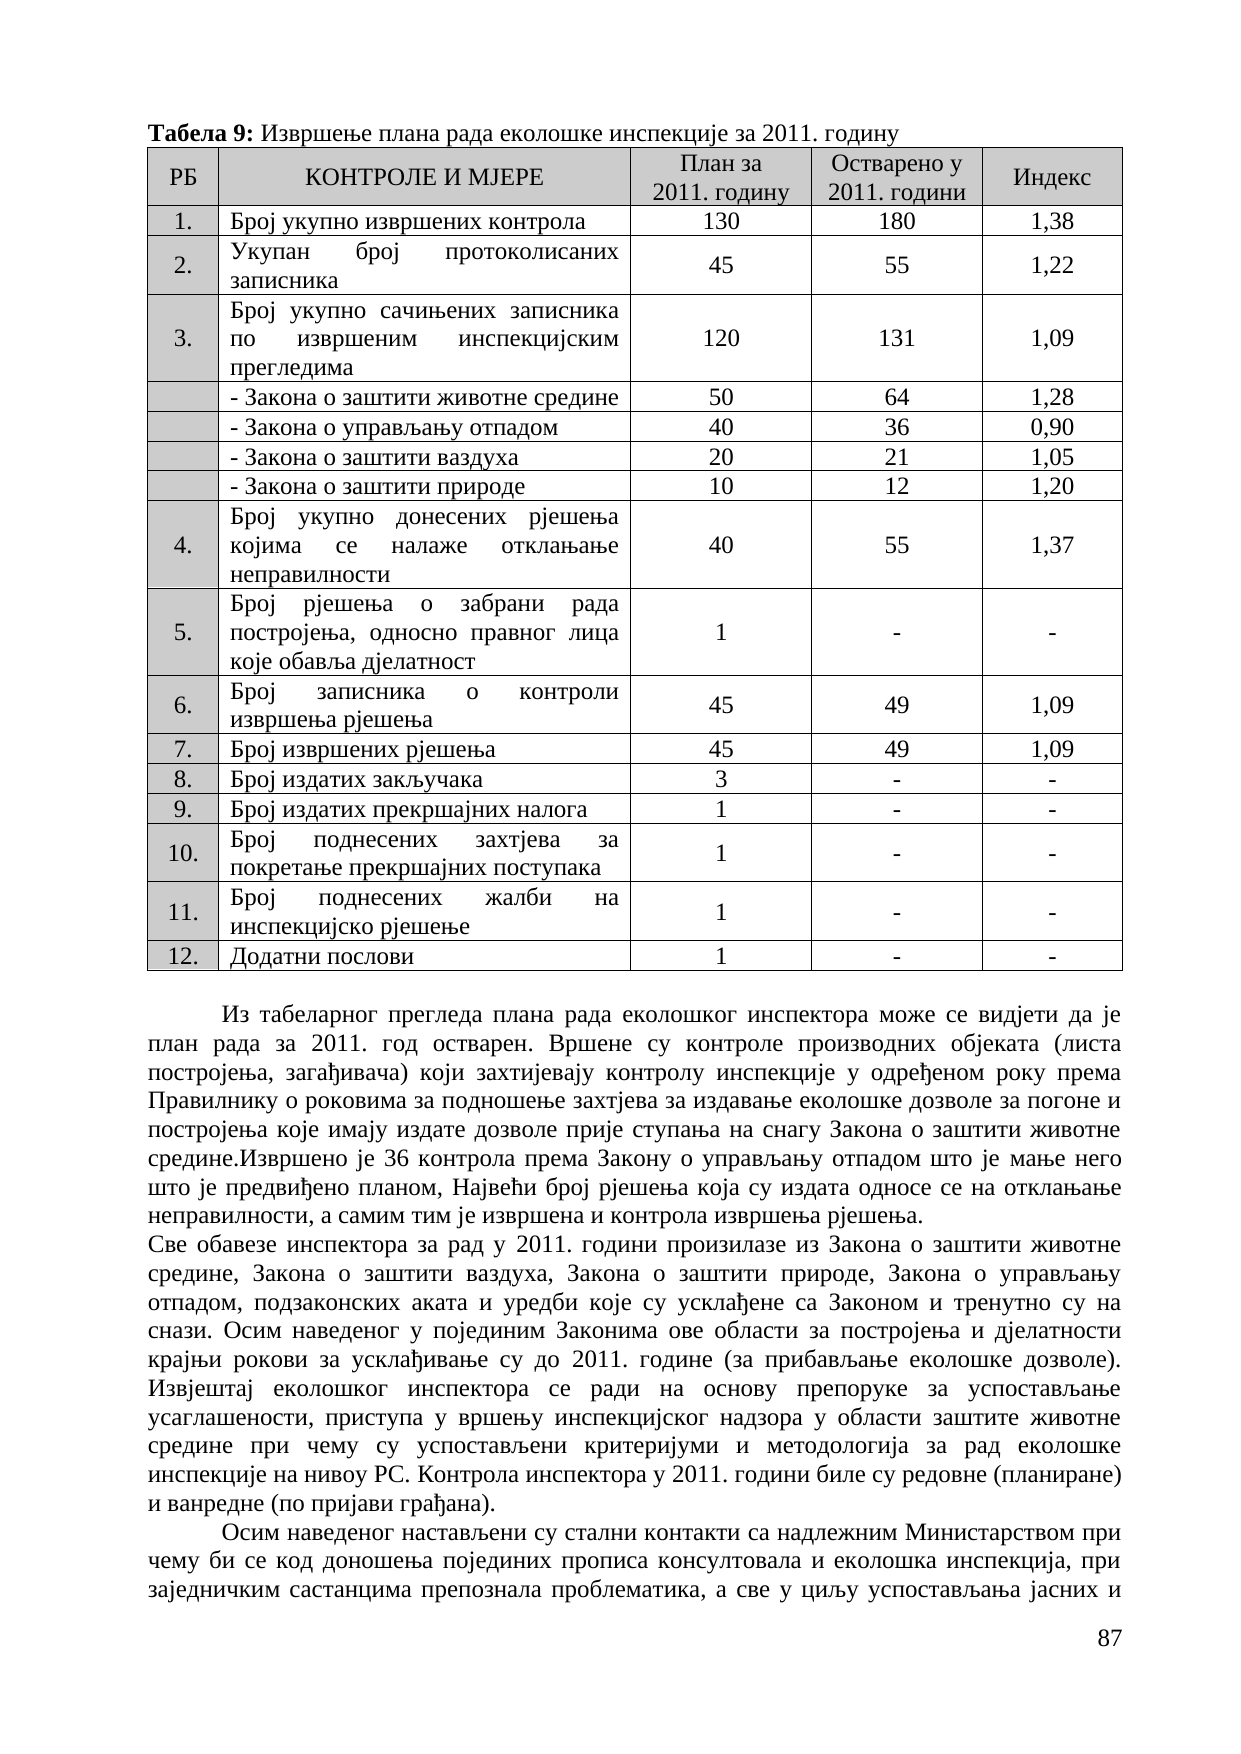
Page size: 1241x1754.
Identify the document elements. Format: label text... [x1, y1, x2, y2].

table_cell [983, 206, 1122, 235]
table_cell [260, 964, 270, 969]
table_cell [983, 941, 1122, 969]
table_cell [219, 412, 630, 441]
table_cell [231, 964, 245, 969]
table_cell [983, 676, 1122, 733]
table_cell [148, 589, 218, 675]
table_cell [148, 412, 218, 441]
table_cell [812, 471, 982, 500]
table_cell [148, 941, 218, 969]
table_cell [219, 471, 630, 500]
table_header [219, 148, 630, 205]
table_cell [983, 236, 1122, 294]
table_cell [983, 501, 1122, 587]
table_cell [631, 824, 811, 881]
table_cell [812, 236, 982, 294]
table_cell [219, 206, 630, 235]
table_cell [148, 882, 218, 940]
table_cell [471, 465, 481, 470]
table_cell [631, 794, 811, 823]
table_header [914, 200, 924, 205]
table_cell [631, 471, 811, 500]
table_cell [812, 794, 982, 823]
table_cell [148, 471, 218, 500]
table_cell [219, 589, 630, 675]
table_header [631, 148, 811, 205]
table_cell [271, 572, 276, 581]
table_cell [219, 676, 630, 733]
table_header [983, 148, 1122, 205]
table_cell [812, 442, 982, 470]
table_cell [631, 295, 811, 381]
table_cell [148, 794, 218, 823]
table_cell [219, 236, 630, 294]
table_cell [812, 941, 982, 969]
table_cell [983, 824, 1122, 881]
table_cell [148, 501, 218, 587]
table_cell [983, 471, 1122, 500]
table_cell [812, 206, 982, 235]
text Из табеларног прегледа плана рада еколошког инспектора може се видјети да је план рада за 2011. год остварен. Вршене су контроле производних објеката (листа постројења, загађивача) који захтијевају контролу инспекције у одређеном року према Правилнику о роковима за подношење захтјева за издавање еколошке дозволе за погоне и постројења које имају издате дозволе прије ступања на снагу Закона о заштити животне средине.Извршено је 36 контрола премa Закону о управљању отпадом што је мање него што је предвиђено планом, Највећи број рјешења која су издата односе се на отклањање неправилности, а самим тим је извршена и контрола извршења рјешења. [148, 999, 1122, 1229]
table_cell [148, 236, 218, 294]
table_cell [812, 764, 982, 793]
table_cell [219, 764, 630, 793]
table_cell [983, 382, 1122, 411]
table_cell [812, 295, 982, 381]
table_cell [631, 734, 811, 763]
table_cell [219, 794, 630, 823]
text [148, 1517, 1122, 1603]
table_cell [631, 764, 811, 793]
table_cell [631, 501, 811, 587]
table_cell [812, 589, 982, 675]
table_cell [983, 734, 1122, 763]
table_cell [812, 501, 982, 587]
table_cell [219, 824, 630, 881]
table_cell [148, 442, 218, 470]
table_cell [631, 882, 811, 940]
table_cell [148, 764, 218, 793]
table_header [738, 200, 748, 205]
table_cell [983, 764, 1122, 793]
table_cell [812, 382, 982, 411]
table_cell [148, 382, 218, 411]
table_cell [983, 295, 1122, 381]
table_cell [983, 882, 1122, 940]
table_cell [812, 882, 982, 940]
text Све обавезе инспектора за рад у 2011. години произилазе из Закона о заштити животне средине, Закона о заштити ваздуха, Закона о заштити природе, Закона о управљању отпадом, подзаконских аката и уредби које су усклађене са Законом и тренутно су на снази. Осим наведеног у појединим Законима ове области за постројења и дјелатности крајњи рокови за усклађивање су до 2011. године (за прибављање еколошке дозволе). Извјештај еколошког инспектора се ради на основу препоруке за успостављање усаглашености, приступа у вршењу инспекцијског надзора у области заштите животне средине при чему су успостављени критеријуми и методологија за рад еколошке инспекције на нивоу РС. Контрола инспектора у 2011. години биле су редовне (планиране) и ванредне (по пријави грађана). [148, 1229, 1122, 1517]
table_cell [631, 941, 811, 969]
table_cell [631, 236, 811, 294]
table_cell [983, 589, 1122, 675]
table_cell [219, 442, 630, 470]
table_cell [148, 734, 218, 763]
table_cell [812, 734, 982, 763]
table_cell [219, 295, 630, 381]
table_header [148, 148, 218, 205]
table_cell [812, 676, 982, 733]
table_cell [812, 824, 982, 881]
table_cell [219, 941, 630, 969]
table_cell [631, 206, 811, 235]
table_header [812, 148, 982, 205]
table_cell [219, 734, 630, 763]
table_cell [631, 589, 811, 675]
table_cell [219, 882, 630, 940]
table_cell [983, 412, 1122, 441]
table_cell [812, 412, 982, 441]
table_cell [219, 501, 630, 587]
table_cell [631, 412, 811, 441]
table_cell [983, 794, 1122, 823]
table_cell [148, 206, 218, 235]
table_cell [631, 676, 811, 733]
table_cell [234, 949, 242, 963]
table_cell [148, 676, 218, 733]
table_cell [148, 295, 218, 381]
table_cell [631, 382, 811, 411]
text Табела 9: Извршење плана рада еколошке инспекције за 2011. годину [148, 118, 1122, 147]
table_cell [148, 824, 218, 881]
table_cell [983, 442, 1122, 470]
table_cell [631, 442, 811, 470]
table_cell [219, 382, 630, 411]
